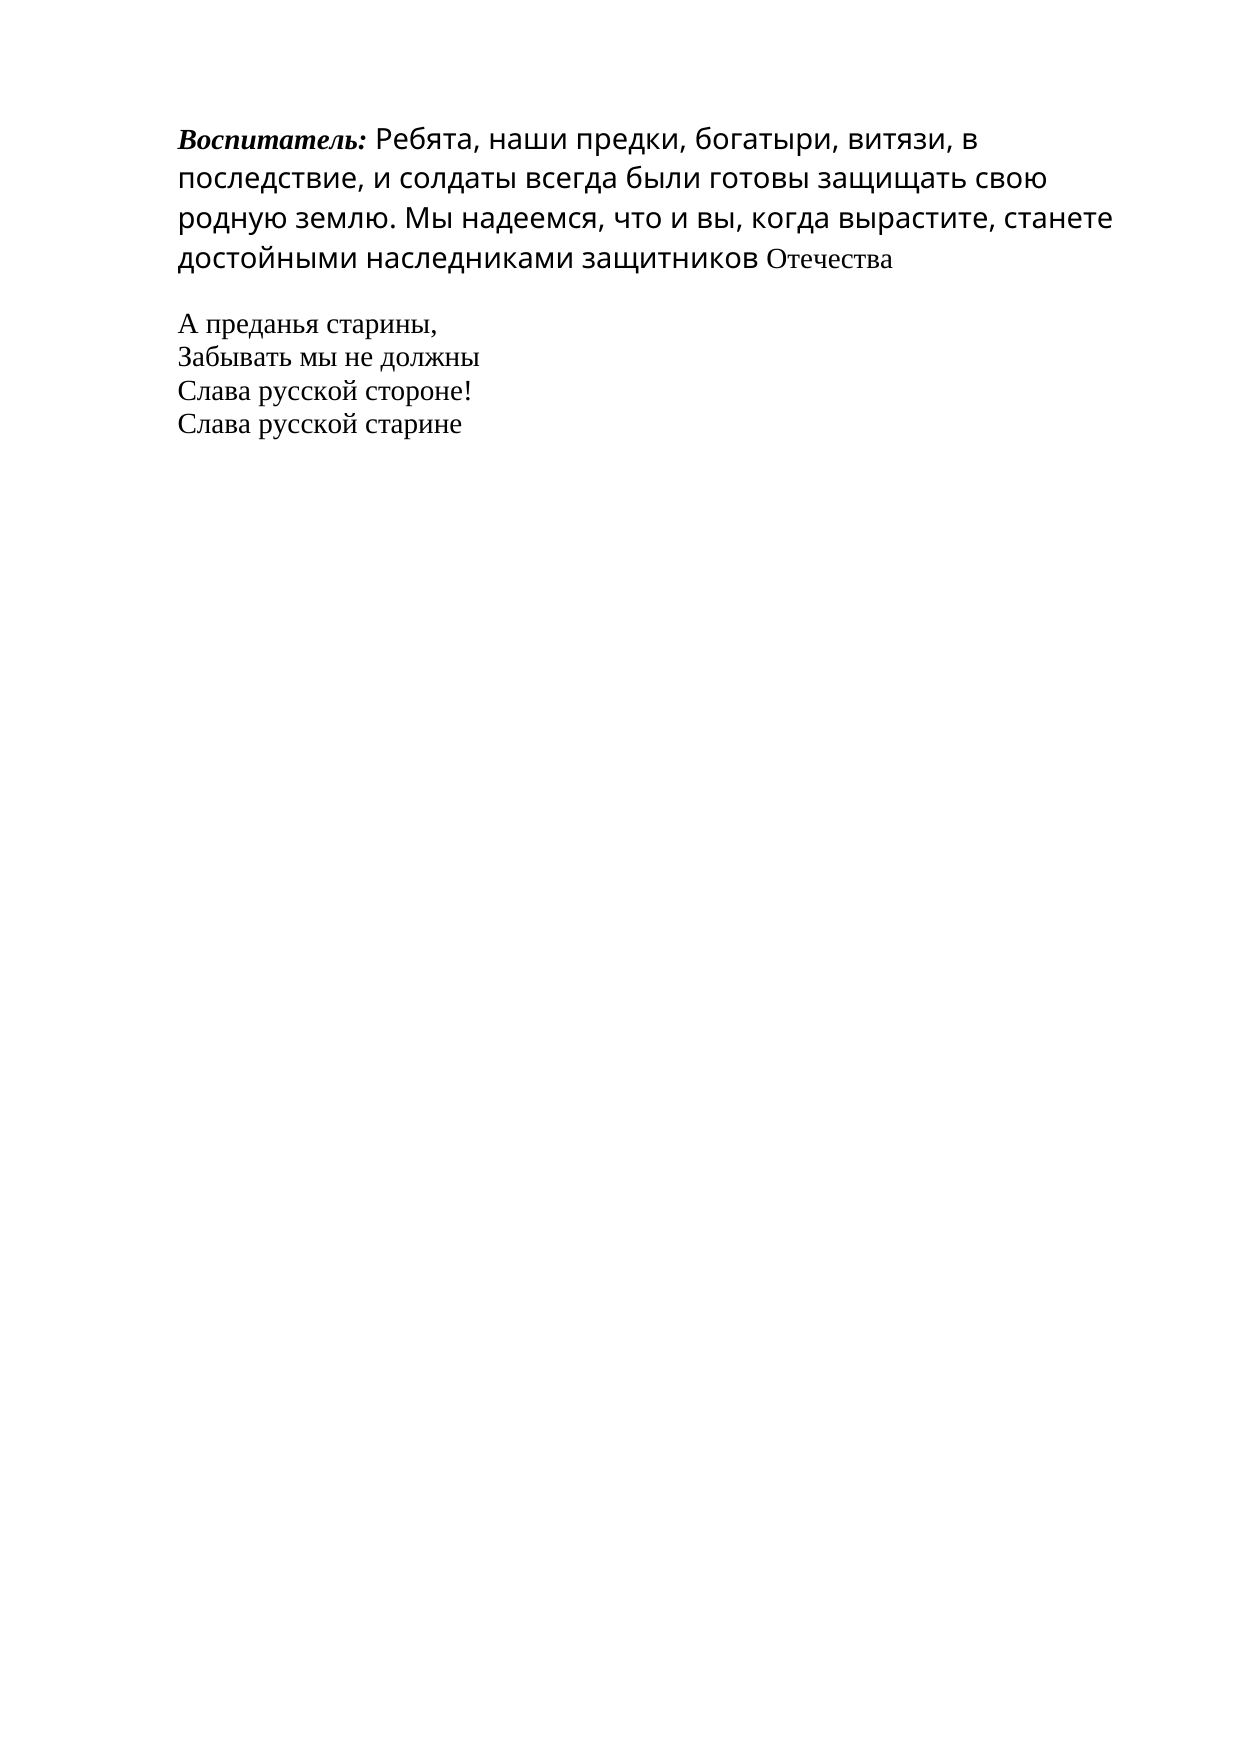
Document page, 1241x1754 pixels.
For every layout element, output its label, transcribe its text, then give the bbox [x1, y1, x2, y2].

text А преданья старины, Забывать мы не должны Слава русской стороне! Слава русской старине [177, 306, 1152, 440]
text Воспитатель: Ребята, наши предки, богатыри, витязи, в последствие, и солдаты всегда были готовы защищать свою родную землю. Мы надеемся, что и вы, когда вырастите, станете достойными наследниками защитников Отечества [177, 118, 1152, 277]
